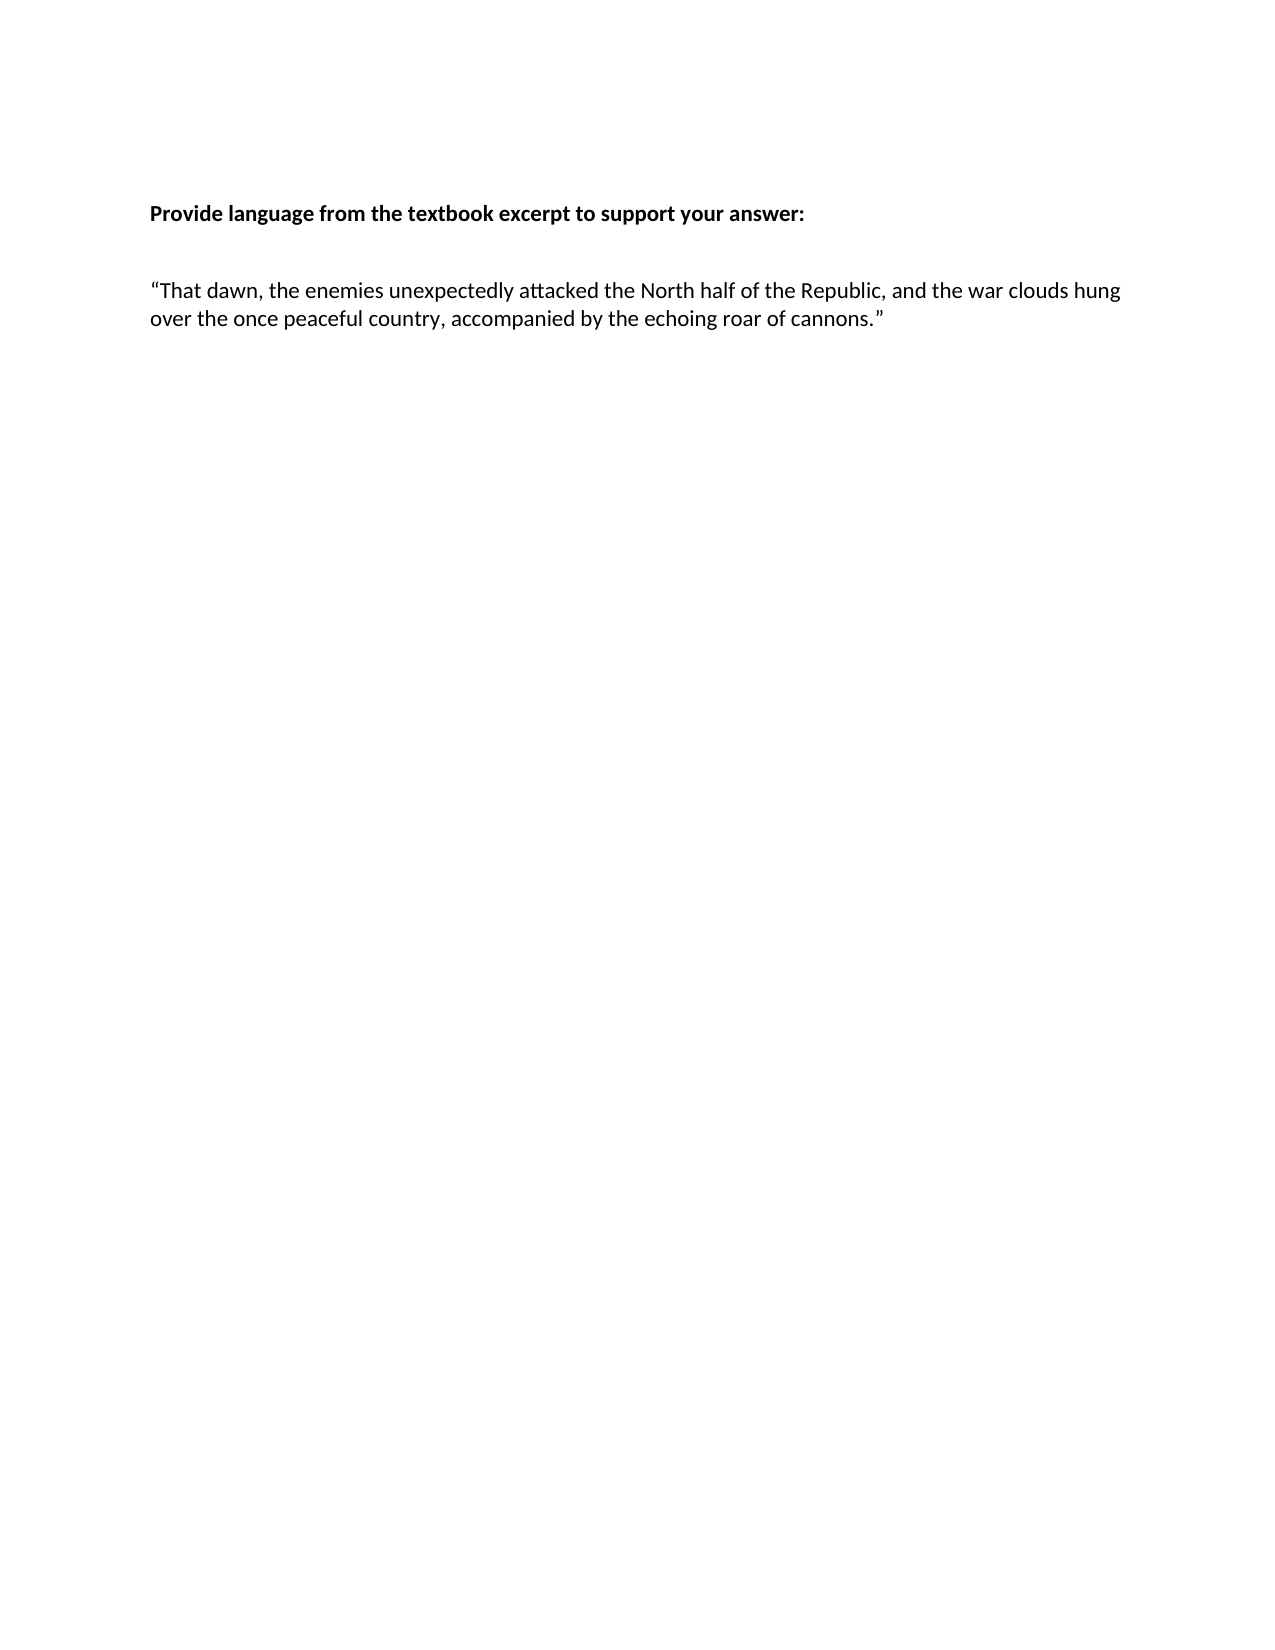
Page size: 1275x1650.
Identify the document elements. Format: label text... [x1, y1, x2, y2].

text “That dawn, the enemies unexpectedly attacked the North half of the Republic, and the war clouds hung over the once peaceful country, accompanied by the echoing roar of cannons.” [150, 276, 1125, 332]
text Provide language from the textbook excerpt to support your answer: [150, 199, 1125, 255]
